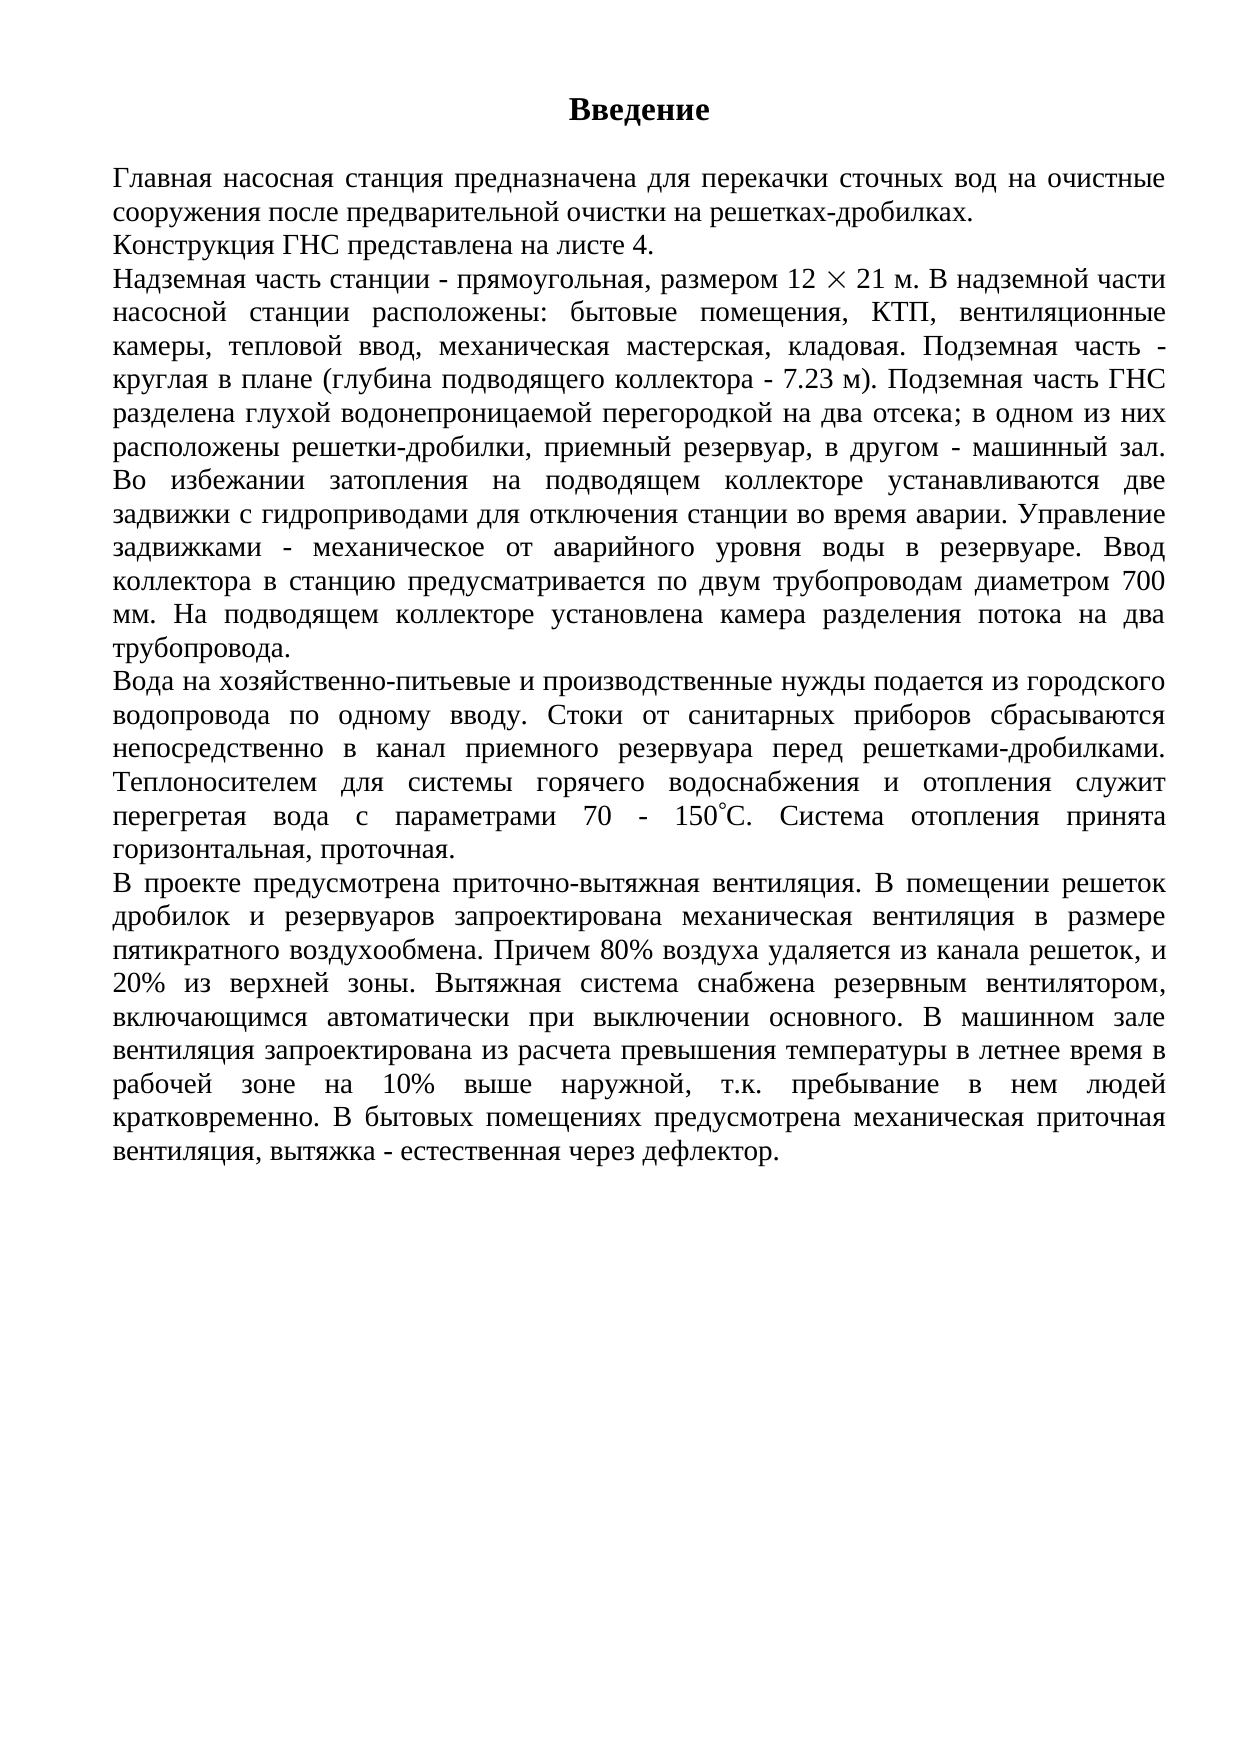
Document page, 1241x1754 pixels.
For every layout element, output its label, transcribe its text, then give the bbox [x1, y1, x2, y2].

text В проекте предусмотрена приточно-вытяжная вентиляция. В помещении решеток дробилок и резервуаров запроектирована механическая вентиляция в размере пятикратного воздухообмена. Причем 80% воздуха удаляется из канала решеток, и 20% из верхней зоны. Вытяжная система снабжена резервным вентилятором, включающимся автоматически при выключении основного. В машинном зале вентиляция запроектирована из расчета превышения температуры в летнее время в рабочей зоне на 10% выше наружной, т.к. пребывание в нем людей кратковременно. В бытовых помещениях предусмотрена механическая приточная вентиляция, вытяжка - естественная через дефлектор. [112, 865, 1166, 1167]
text Надземная часть станции - прямоугольная, размером 12 21 м. В надземной части насосной станции расположены: бытовые помещения, КТП, вентиляционные камеры, тепловой ввод, механическая мастерская, кладовая. Подземная часть - круглая в плане (глубина подводящего коллектора - 7.23 м). Подземная часть ГНС разделена глухой водонепроницаемой перегородкой на два отсека; в одном из них расположены решетки-дробилки, приемный резервуар, в другом - машинный зал. Во избежании затопления на подводящем коллекторе устанавливаются две задвижки с гидроприводами для отключения станции во время аварии. Управление задвижками - механическое от аварийного уровня воды в резервуаре. Ввод коллектора в станцию предусматривается по двум трубопроводам диаметром 700 мм. На подводящем коллекторе установлена камера разделения потока на два трубопровода. [112, 261, 1166, 664]
text Вода на хозяйственно-питьевые и производственные нужды подается из городского водопровода по одному вводу. Стоки от санитарных приборов сбрасываются непосредственно в канал приемного резервуара перед решетками-дробилками. Теплоносителем для системы горячего водоснабжения и отопления служит перегретая вода с параметрами 70 - 150C. Система отопления принята горизонтальная, проточная. [112, 664, 1166, 865]
text Конструкция ГНС представлена на листе 4. [112, 228, 1166, 261]
text Введение [112, 89, 1166, 127]
text Главная насосная станция предназначена для перекачки сточных вод на очистные сооружения после предварительной очистки на решетках-дробилках. [112, 161, 1166, 228]
